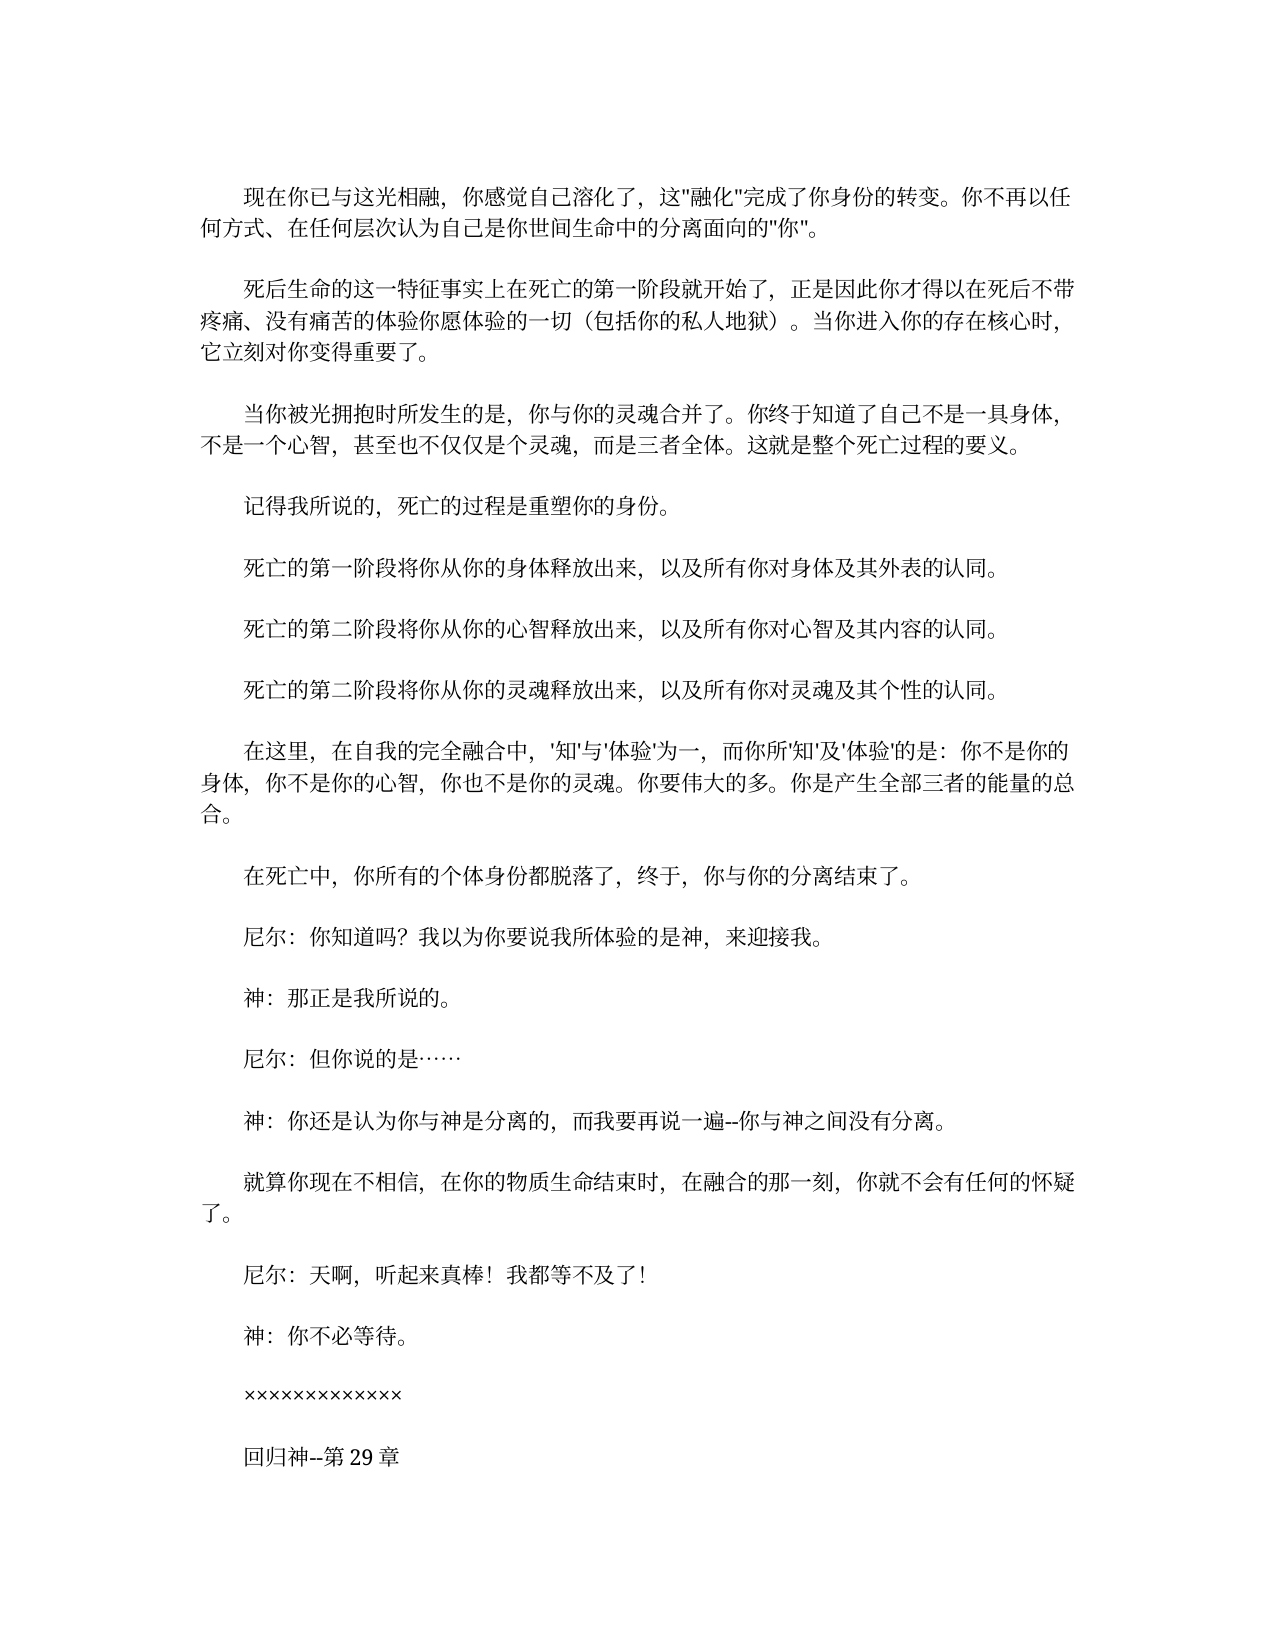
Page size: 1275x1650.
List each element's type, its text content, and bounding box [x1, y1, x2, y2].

text 现在你已与这光相融，你感觉自己溶化了，这"融化"完成了你身份的转变。你不再以任何方式、在任何层次认为自己是你世间生命中的分离面向的"你"。 [200, 180, 1075, 243]
text 就算你现在不相信，在你的物质生命结束时，在融合的那一刻，你就不会有任何的怀疑了。 [200, 1165, 1075, 1228]
text 神：你不必等待。 [200, 1319, 1075, 1351]
text 回归神--第29章 [200, 1440, 1075, 1472]
text 在这里，在自我的完全融合中，'知'与'体验'为一，而你所'知'及'体验'的是：你不是你的身体，你不是你的心智，你也不是你的灵魂。你要伟大的多。你是产生全部三者的能量的总合。 [200, 734, 1075, 829]
text 死亡的第一阶段将你从你的身体释放出来，以及所有你对身体及其外表的认同。 [200, 551, 1075, 582]
text 死后生命的这一特征事实上在死亡的第一阶段就开始了，正是因此你才得以在死后不带疼痛、没有痛苦的体验你愿体验的一切（包括你的私人地狱）。当你进入你的存在核心时，它立刻对你变得重要了。 [200, 273, 1075, 367]
text 死亡的第二阶段将你从你的灵魂释放出来，以及所有你对灵魂及其个性的认同。 [200, 673, 1075, 705]
text ××××××××××××× [200, 1380, 1075, 1410]
text 尼尔：你知道吗？我以为你要说我所体验的是神，来迎接我。 [200, 920, 1075, 952]
text 记得我所说的，死亡的过程是重塑你的身份。 [200, 489, 1075, 521]
text 尼尔：天啊，听起来真棒！我都等不及了！ [200, 1258, 1075, 1289]
text 神：你还是认为你与神是分离的，而我要再说一遍--你与神之间没有分离。 [200, 1104, 1075, 1135]
text 死亡的第二阶段将你从你的心智释放出来，以及所有你对心智及其内容的认同。 [200, 612, 1075, 643]
text 神：那正是我所说的。 [200, 981, 1075, 1013]
text 当你被光拥抱时所发生的是，你与你的灵魂合并了。你终于知道了自己不是一具身体，不是一个心智，甚至也不仅仅是个灵魂，而是三者全体。这就是整个死亡过程的要义。 [200, 397, 1075, 460]
text 在死亡中，你所有的个体身份都脱落了，终于，你与你的分离结束了。 [200, 859, 1075, 890]
text 尼尔：但你说的是…… [200, 1043, 1075, 1074]
